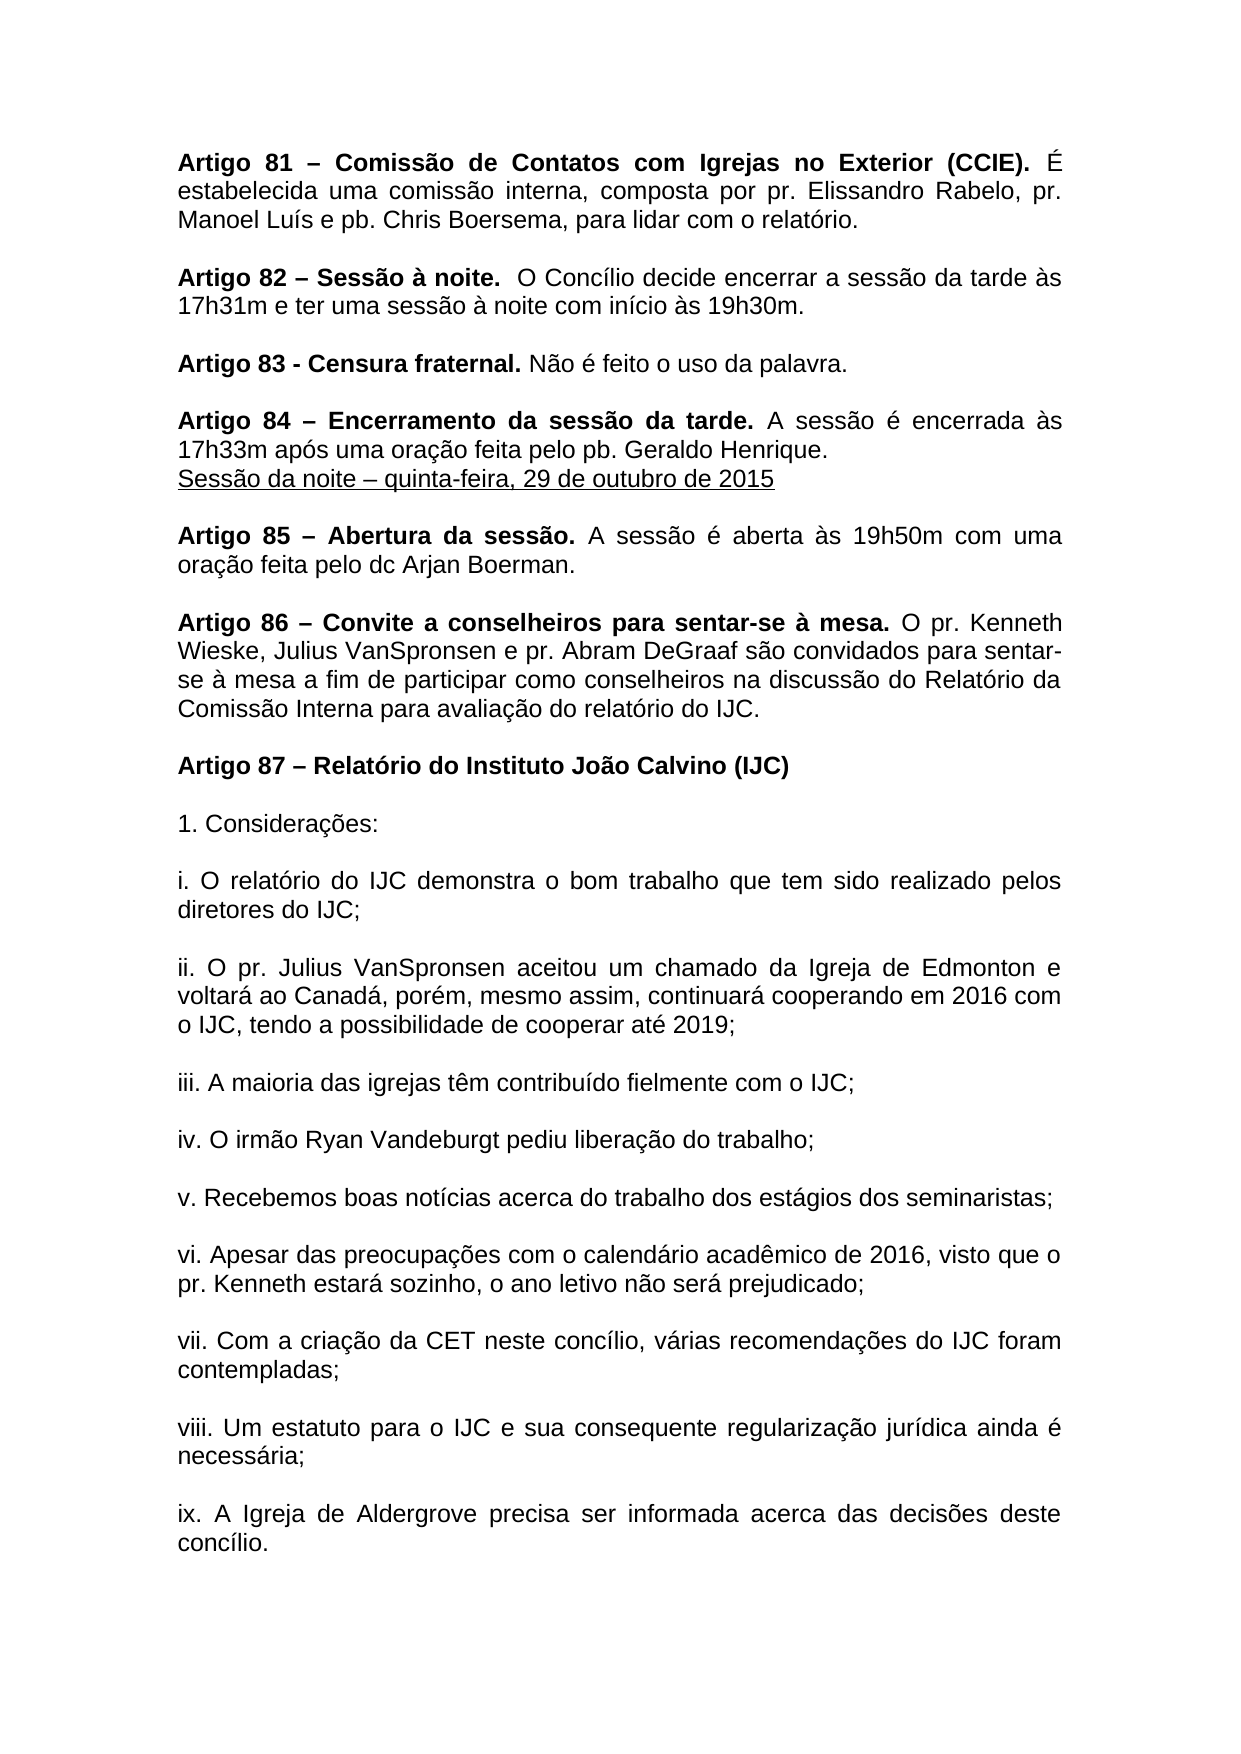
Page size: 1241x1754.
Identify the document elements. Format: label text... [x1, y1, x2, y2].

text Artigo 83 - Censura fraternal. Não é feito o uso da palavra. [177, 349, 1063, 378]
text ii. O pr. Julius VanSpronsen aceitou um chamado da Igreja de Edmonton e voltará ao Canadá, porém, mesmo assim, continuará cooperando em 2016 com o IJC, tendo a possibilidade de cooperar até 2019; [177, 953, 1063, 1039]
text Artigo 85 – Abertura da sessão. A sessão é aberta às 19h50m com uma oração feita pelo dc Arjan Boerman. [177, 521, 1063, 579]
text Artigo 86 – Convite a conselheiros para sentar-se à mesa. O pr. Kenneth Wieske, Julius VanSpronsen e pr. Abram DeGraaf são convidados para sentar-se à mesa a fim de participar como conselheiros na discussão do Relatório da Comissão Interna para avaliação do relatório do IJC. [177, 608, 1063, 723]
text v. Recebemos boas notícias acerca do trabalho dos estágios dos seminaristas; [177, 1183, 1063, 1211]
text 1. Considerações: [177, 809, 1063, 838]
text Artigo 82 – Sessão à noite. O Concílio decide encerrar a sessão da tarde às 17h31m e ter uma sessão à noite com início às 19h30m. [177, 263, 1063, 320]
text Artigo 84 – Encerramento da sessão da tarde. A sessão é encerrada às 17h33m após uma oração feita pelo pb. Geraldo Henrique. [177, 406, 1063, 464]
text ix. A Igreja de Aldergrove precisa ser informada acerca das decisões deste concílio. [177, 1499, 1063, 1556]
text iii. A maioria das igrejas têm contribuído fielmente com o IJC; [177, 1068, 1063, 1096]
text Artigo 87 – Relatório do Instituto João Calvino (IJC) [177, 751, 1063, 780]
text iv. O irmão Ryan Vandeburgt pediu liberação do trabalho; [177, 1125, 1063, 1154]
text Artigo 81 – Comissão de Contatos com Igrejas no Exterior (CCIE). É estabelecida uma comissão interna, composta por pr. Elissandro Rabelo, pr. Manoel Luís e pb. Chris Boersema, para lidar com o relatório. [177, 148, 1063, 234]
text viii. Um estatuto para o IJC e sua consequente regularização jurídica ainda é necessária; [177, 1413, 1063, 1470]
text Sessão da noite – quinta-feira, 29 de outubro de 2015 [177, 464, 1063, 493]
text vi. Apesar das preocupações com o calendário acadêmico de 2016, visto que o pr. Kenneth estará sozinho, o ano letivo não será prejudicado; [177, 1240, 1063, 1298]
text i. O relatório do IJC demonstra o bom trabalho que tem sido realizado pelos diretores do IJC; [177, 866, 1063, 924]
text vii. Com a criação da CET neste concílio, várias recomendações do IJC foram contempladas; [177, 1326, 1063, 1384]
